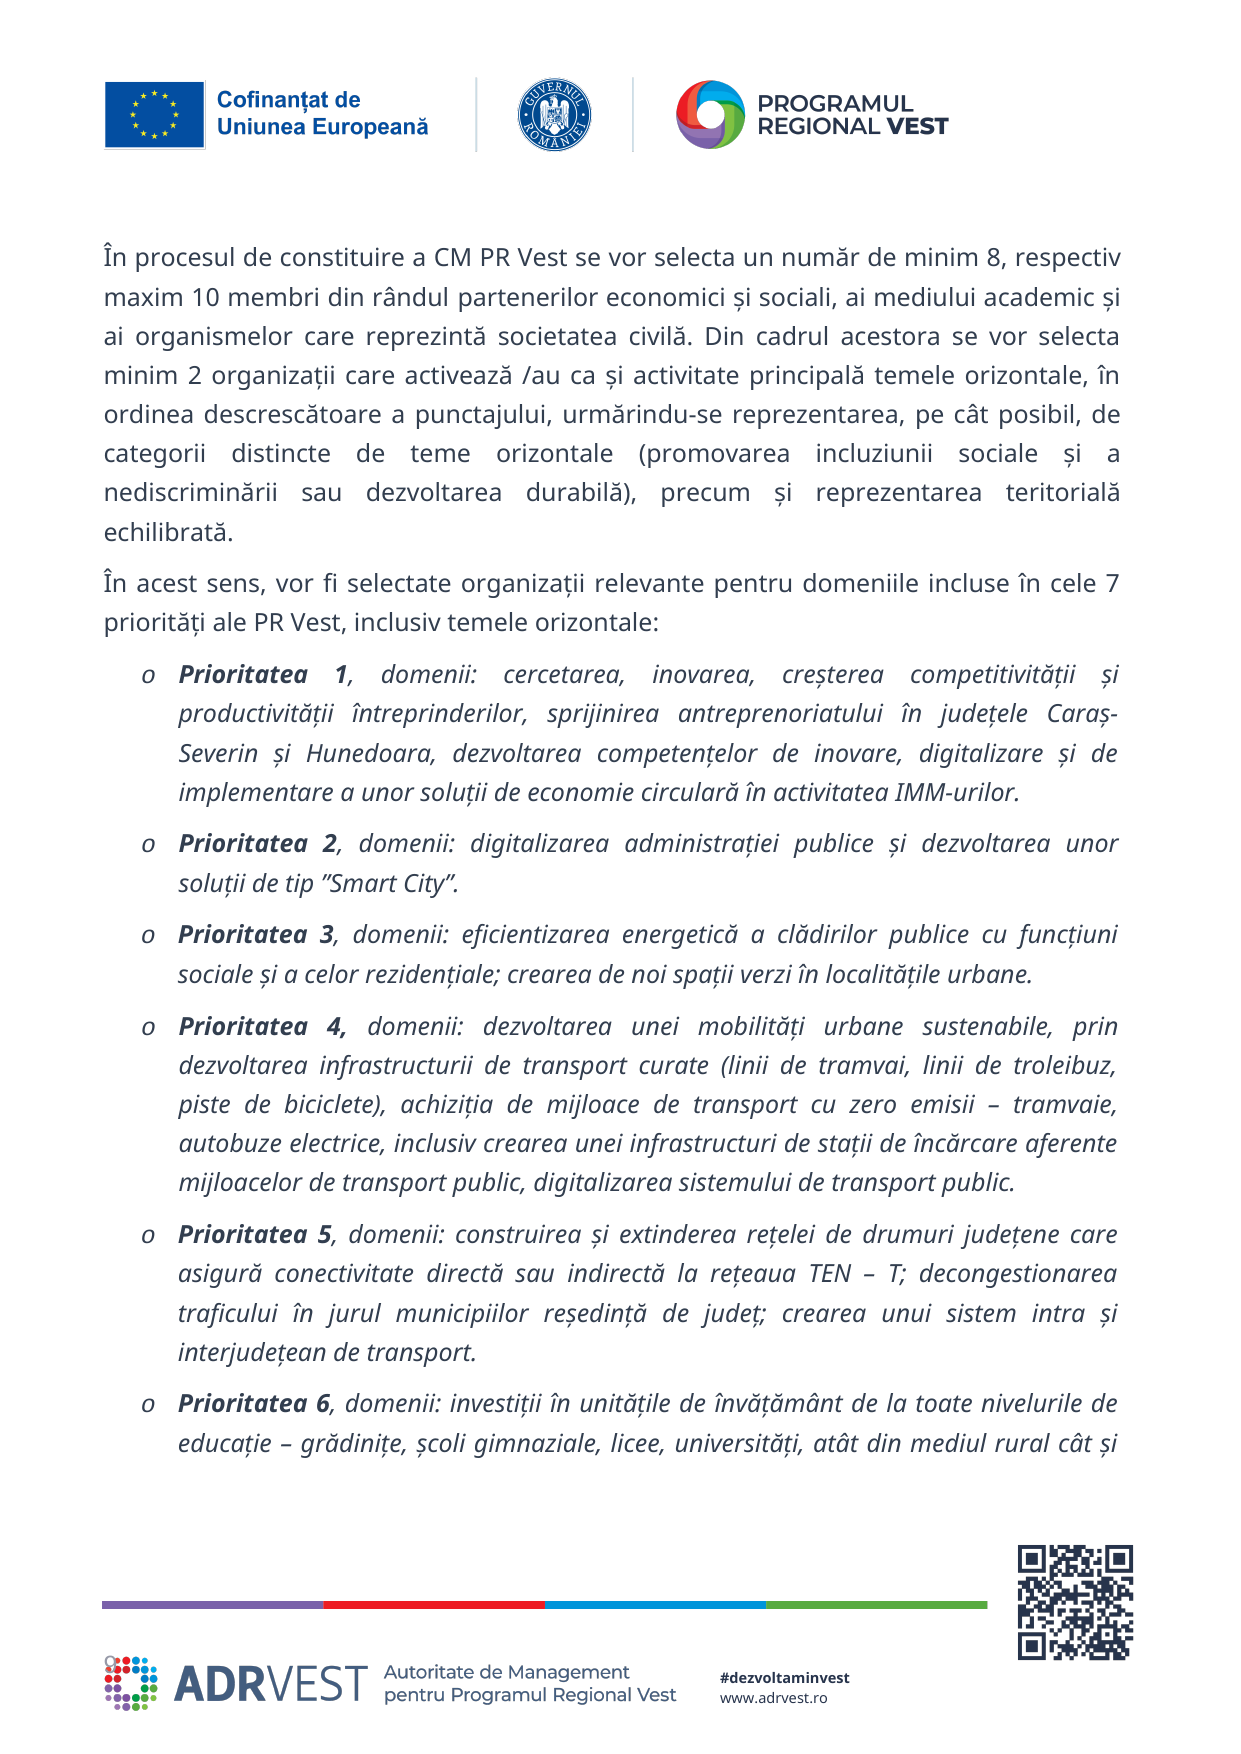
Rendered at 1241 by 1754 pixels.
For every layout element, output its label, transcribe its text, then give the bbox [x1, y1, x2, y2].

list Prioritatea 1, domenii: cercetarea, inovarea, creșterea competitivității și productivității întreprinderilor, sprijinirea antreprenoriatului în județele Caraș-Severin și Hunedoara, dezvoltarea competențelor de inovare, digitalizare și de implementare a unor soluții de economie circulară în activitatea IMM-urilor. [141, 657, 1122, 808]
picture [42, 1601, 544, 1609]
text În acest sens, vor fi selectate organizații relevante pentru domeniile incluse în cele 7 priorități ale PR Vest, inclusiv temele orizontale: [103, 566, 1122, 639]
list Prioritatea 3, domenii: eficientizarea energetică a clădirilor publice cu funcțiuni sociale și a celor rezidențiale; crearea de noi spații verzi în localitățile urbane. [141, 917, 1122, 991]
list Prioritatea 4, domenii: dezvoltarea unei mobilități urbane sustenabile, prin dezvoltarea infrastructurii de transport curate (linii de tramvai, linii de troleibuz, piste de biciclete), achiziția de mijloace de transport cu zero emisii – tramvaie, autobuze electrice, inclusiv crearea unei infrastructuri de stații de încărcare aferente mijloacelor de transport public, digitalizarea sistemului de transport public. [141, 1008, 1122, 1199]
list Prioritatea 5, domenii: construirea și extinderea rețelei de drumuri județene care asigură conectivitate directă sau indirectă la rețeaua TEN – T; decongestionarea traficului în jurul municipiilor reședință de județ; crearea unui sistem intra și interjudețean de transport. [141, 1217, 1122, 1368]
picture [93, 1653, 683, 1715]
picture [103, 77, 949, 152]
text În procesul de constituire a CM PR Vest se vor selecta un număr de minim 8, respectiv maxim 10 membri din rândul partenerilor economici și sociali, ai mediului academic și ai organismelor care reprezintă societatea civilă. Din cadrul acestora se vor selecta minim 2 organizații care activează /au ca și activitate principală temele orizontale, în ordinea descrescătoare a punctajului, urmărindu-se reprezentarea, pe cât posibil, de categorii distincte de teme orizontale (promovarea incluziunii sociale și a nediscriminării sau dezvoltarea durabilă), precum și reprezentarea teritorială echilibrată. [103, 240, 1122, 548]
picture [767, 1537, 1141, 1668]
list Prioritatea 2, domenii: digitalizarea administrației publice și dezvoltarea unor soluții de tip ”Smart City”. [141, 826, 1122, 899]
